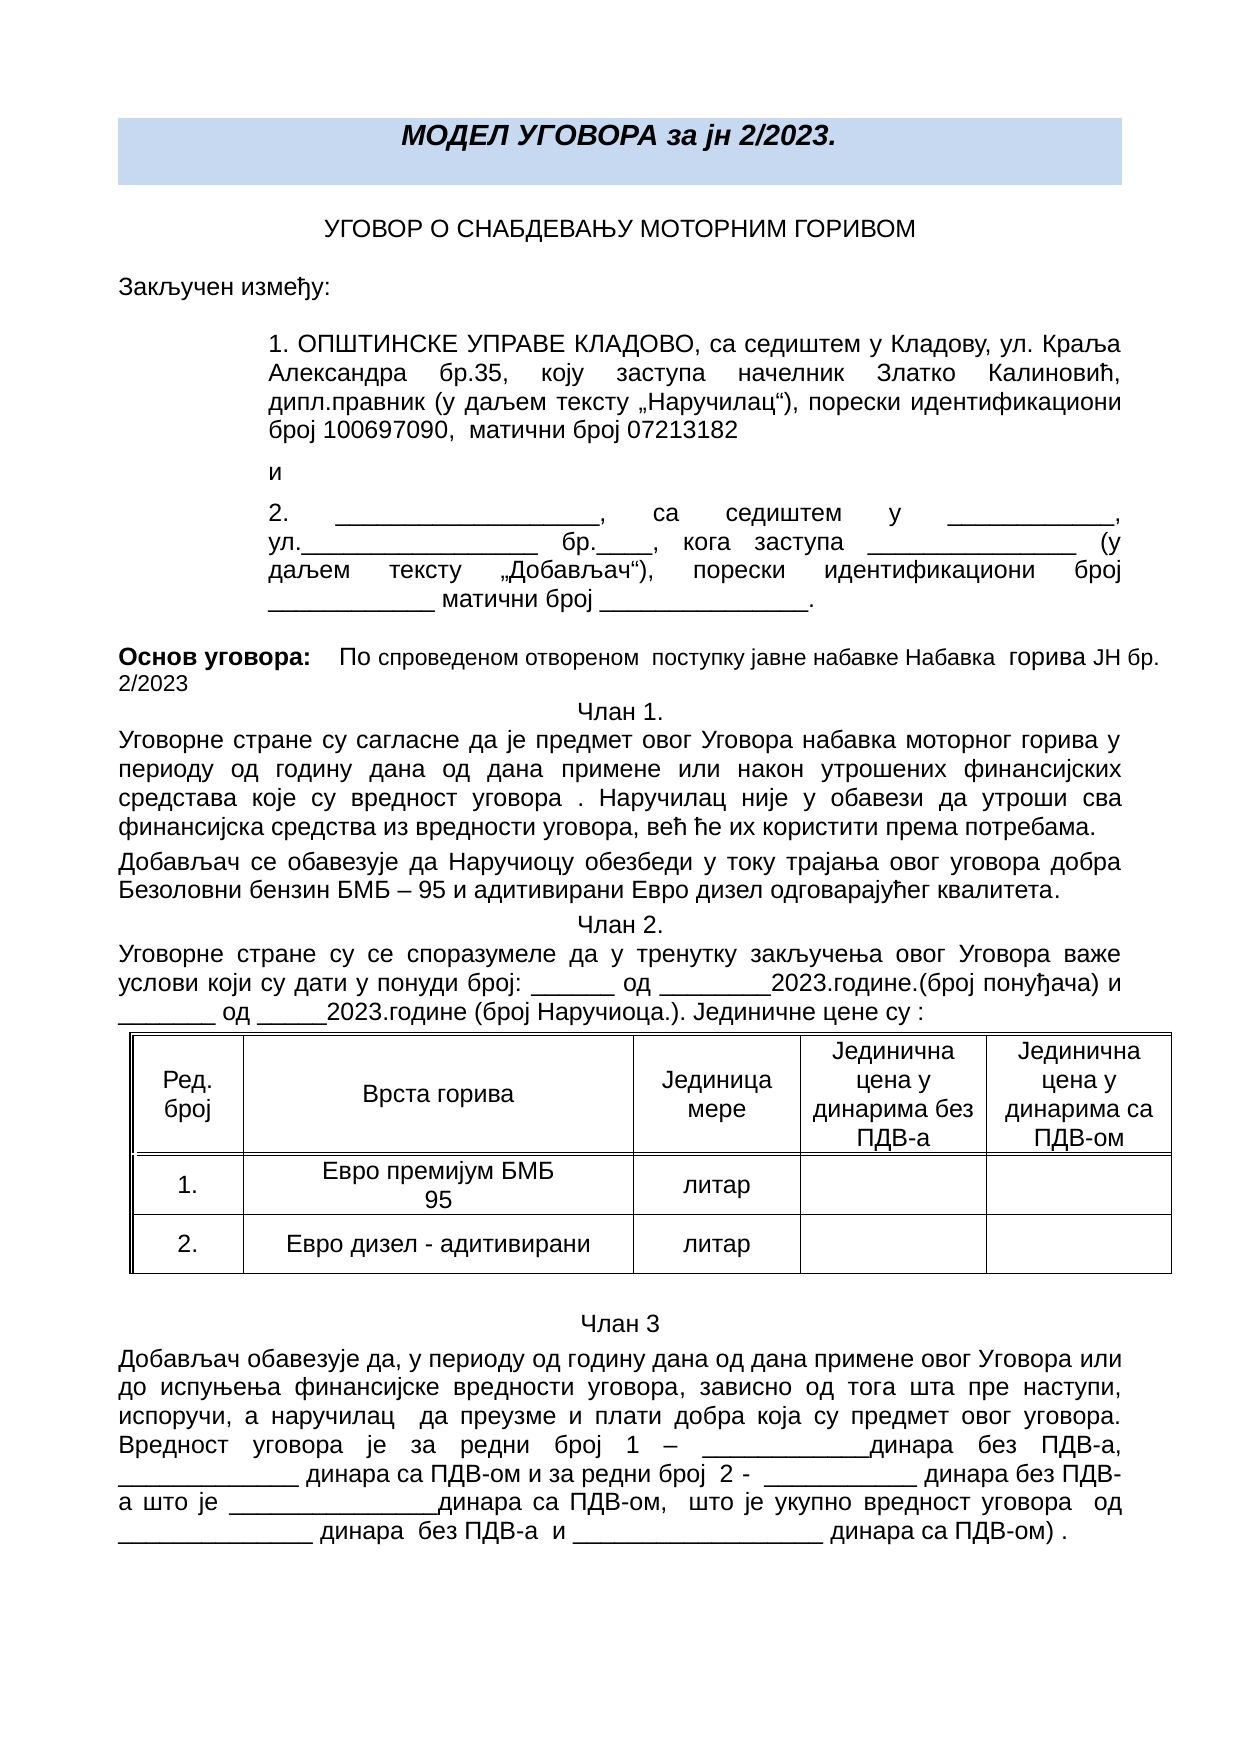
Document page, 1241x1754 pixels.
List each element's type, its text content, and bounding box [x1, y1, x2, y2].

table_cell [801, 1215, 986, 1272]
table_header Јединична цена у динарима са ПДВ-ом [987, 1036, 1171, 1151]
table_cell [987, 1156, 1171, 1213]
table_header Јединична цена у динарима без ПДВ-а [801, 1036, 986, 1151]
text Закључен између: [118, 271, 1122, 300]
text МОДЕЛ УГОВОРА за јн 2/2023. [118, 118, 1122, 152]
text 2. ___________________, са седиштем у ____________, ул._________________ бр.____, кога заступа _______________ (у даљем тексту „Добављач“), порески идентификациони број ____________ матични број _______________. [268, 498, 1122, 613]
text Уговорне стране су се споразумеле да у тренутку закључења овог Уговора важе услови који су дати у понуди број: ______ од ________2023.године.(број понуђача) и _______ од _____2023.године (број Наручиоца.). Јединичне цене су : [118, 939, 1122, 1025]
text Основ уговора: По спроведеном отвореном поступку јавне набавке Набавка горива ЈН бр. 2/2023 [118, 641, 1186, 697]
text Добављач се обавезује да Наручиоцу обезбеди у току трајања овог уговора добра Безоловни бензин БМБ – 95 и адитивирани Евро дизел одговарајућег квалитета. [118, 847, 1122, 904]
text Члан 1. [118, 697, 1122, 725]
text Добављач обавезује да, у периоду од годину дана од дана примене овог Уговора или до испуњења финансијске вредности уговора, зависно од тога шта пре наступи, испоручи, а наручилац да преузме и плати добра која су предмет овог уговора. Вредност уговора је за редни број 1 – ____________динара без ПДВ-а, _____________ динара са ПДВ-ом и за редни број 2 - ___________ динара без ПДВ-а што је _______________динара са ПДВ-ом, што је укупно вредност уговора од ______________ динара без ПДВ-а и __________________ динара са ПДВ-ом) . [118, 1343, 1122, 1545]
table_cell Евро премијум БМБ 95 [244, 1156, 633, 1213]
text и [268, 456, 1122, 485]
text Члан 3 [118, 1308, 1122, 1337]
table_cell литар [634, 1215, 800, 1272]
table_cell литар [634, 1156, 800, 1213]
text УГОВОР О СНАБДЕВАЊУ МОТОРНИМ ГОРИВОМ [118, 214, 1122, 243]
text 1. ОПШТИНСКЕ УПРАВЕ КЛАДОВО, са седиштем у Кладову, ул. Краља Александра бр.35, коју заступа начелник Златко Калиновић, дипл.правник (у даљем тексту „Наручилац“), порески идентификациони број 100697090, матични број 07213182 [268, 329, 1122, 444]
table_header Јединица мере [634, 1036, 800, 1151]
table_cell Евро дизел - адитивирани [244, 1215, 633, 1272]
text Уговорне стране су сагласне да је предмет овог Уговора набавка моторног горива у периоду од годину дана од дана примене или након утрошених финансијских средстава које су вредност уговора . Наручилац није у обавези да утроши сва финансијска средства из вредности уговора, већ ће их користити према потребама. [118, 725, 1122, 840]
table_cell [987, 1215, 1171, 1272]
table_cell 2. [134, 1215, 243, 1272]
table_cell 1. [132, 1151, 243, 1213]
text Члан 2. [118, 910, 1122, 939]
table_header Врста горива [244, 1036, 633, 1151]
table_header Ред. број [134, 1036, 243, 1151]
table_cell [801, 1156, 986, 1213]
